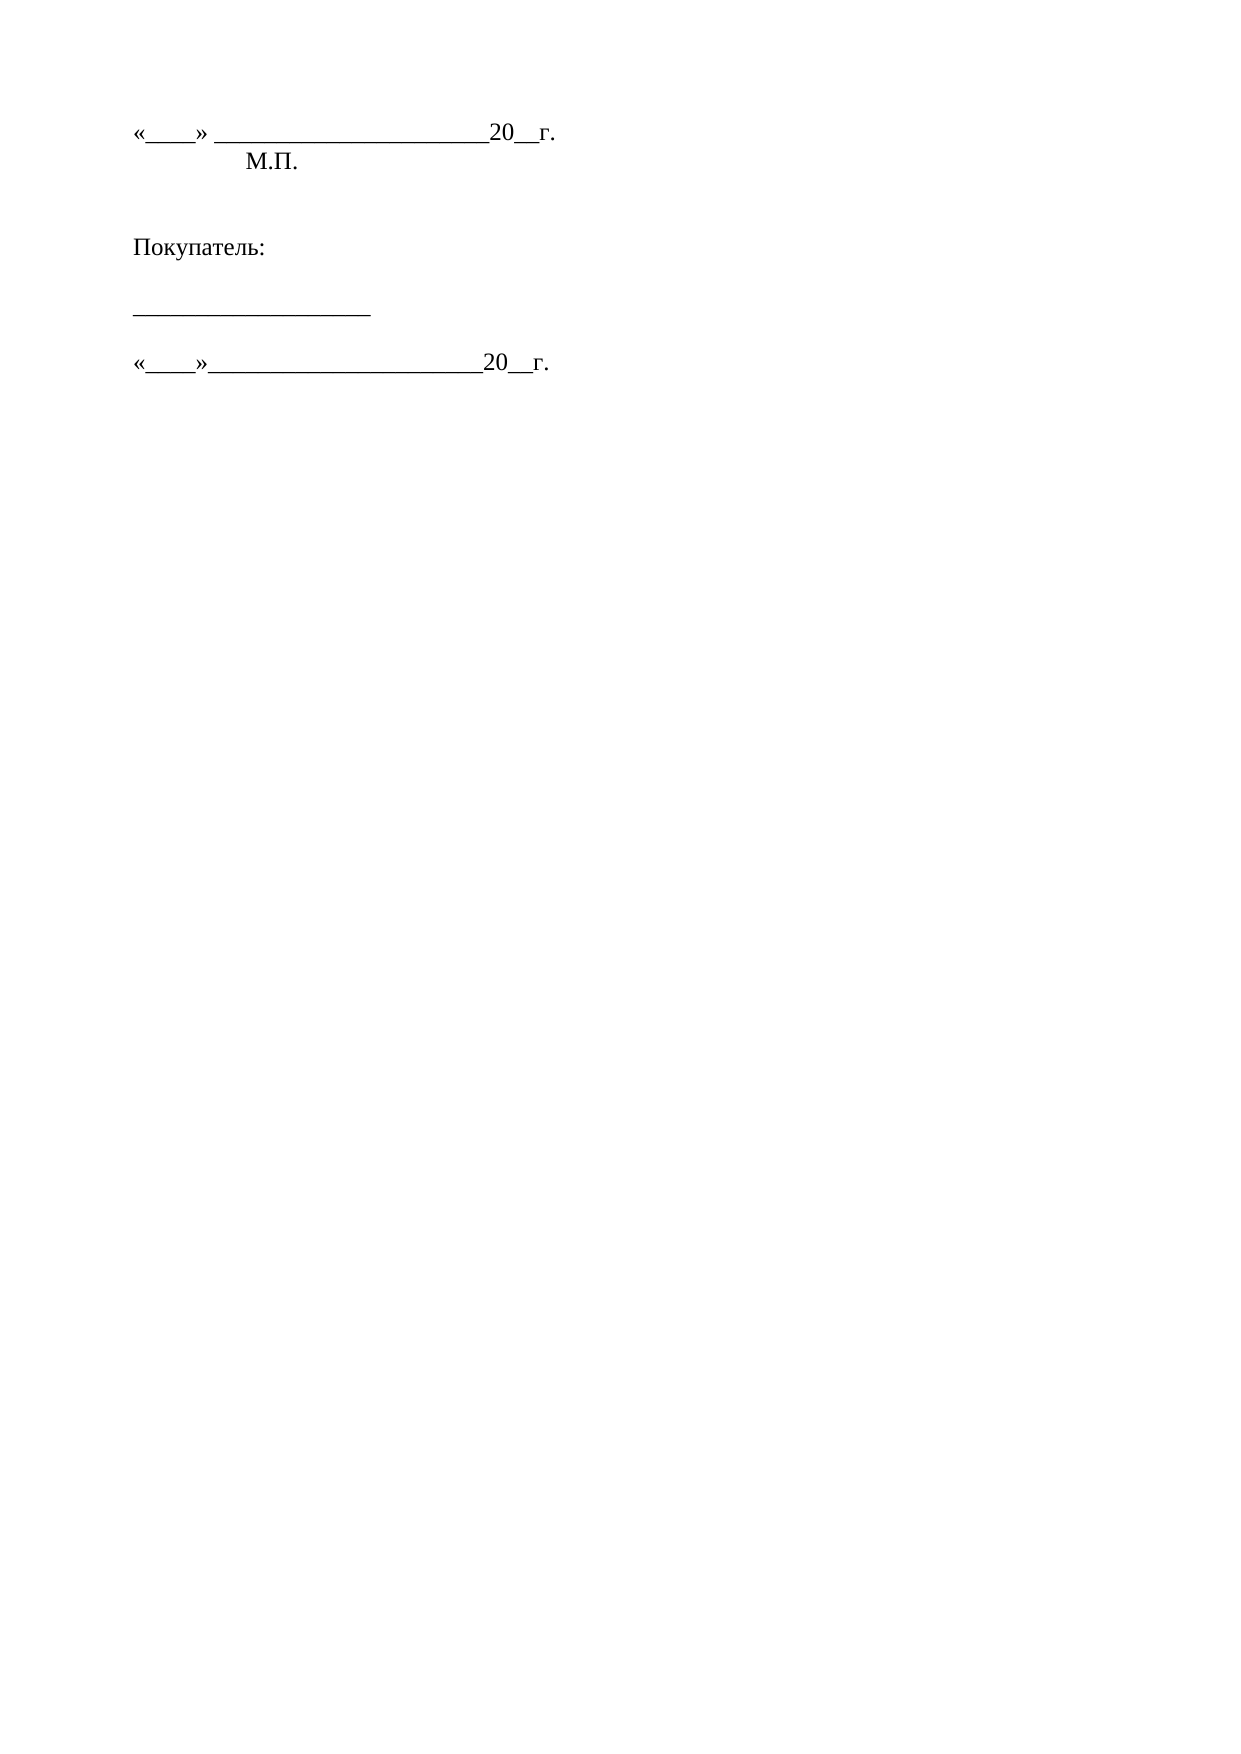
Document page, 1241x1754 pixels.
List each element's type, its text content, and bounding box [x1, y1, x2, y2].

text М.П. [133, 146, 1152, 175]
text Покупатель: [133, 232, 1152, 261]
text «____» ______________________20__г. [133, 117, 1152, 146]
text ___________________ [133, 290, 1152, 319]
text «____»______________________20__г. [133, 347, 1152, 376]
